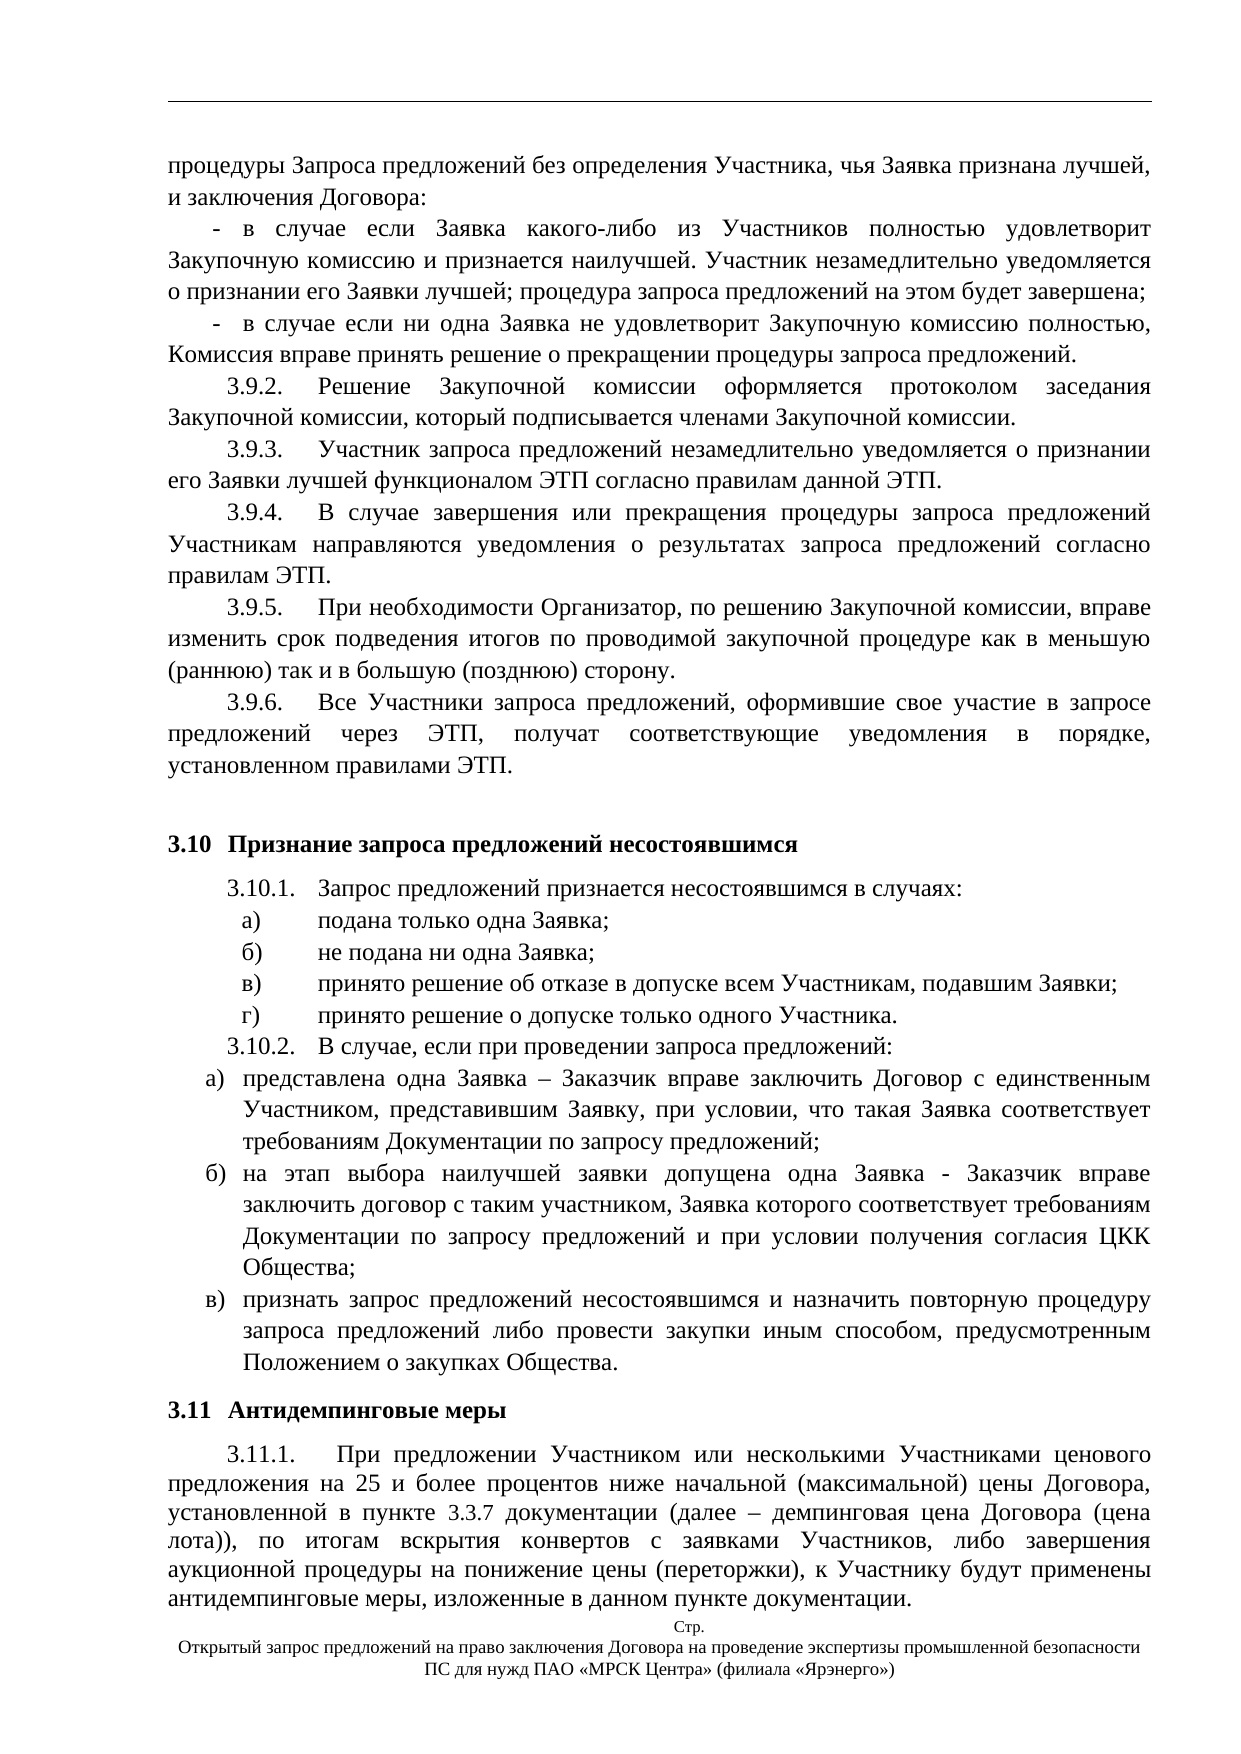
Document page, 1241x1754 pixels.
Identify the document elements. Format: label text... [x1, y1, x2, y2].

list в случае если ни одна Заявка не удовлетворит Закупочную комиссию полностью, Комиссия вправе принять решение о прекращении процедуры запроса предложений. [168, 308, 1152, 368]
list При необходимости Организатор, по решению Закупочной комиссии, вправе изменить срок подведения итогов по проводимой закупочной процедуре как в меньшую (раннюю) так и в большую (позднюю) сторону. [168, 592, 1152, 684]
list Запрос предложений признается несостоявшимся в случаях: [168, 873, 1152, 902]
list признать запрос предложений несостоявшимся и назначить повторную процедуру запроса предложений либо провести закупки иным способом, предусмотренным Положением о закупках Общества. [205, 1284, 1152, 1376]
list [168, 150, 1152, 210]
list на этап выбора наилучшей заявки допущена одна Заявка - Заказчик вправе заключить договор с таким участником, Заявка которого соответствует требованиям Документации по запросу предложений и при условии получения согласия ЦКК Общества; [205, 1158, 1152, 1281]
list в случае если Заявка какого-либо из Участников полностью удовлетворит Закупочную комиссию и признается наилучшей. Участник незамедлительно уведомляется о признании его Заявки лучшей; процедура запроса предложений на этом будет завершена; [168, 213, 1152, 305]
subtitle Признание запроса предложений несостоявшимся [168, 829, 1152, 858]
subtitle Антидемпинговые меры [168, 1395, 1152, 1424]
list При предложении Участником или несколькими Участниками ценового предложения на 25 и более процентов ниже начальной (максимальной) цены Договора, установленной в пункте 3.3.7 документации (далее – демпинговая цена Договора (цена лота)), по итогам вскрытия конвертов с заявками Участников, либо завершения аукционной процедуры на понижение цены (переторжки), к Участнику будут применены антидемпинговые меры, изложенные в данном пункте документации. [168, 1439, 1152, 1612]
list Участник запроса предложений незамедлительно уведомляется о признании его Заявки лучшей функционалом ЭТП согласно правилам данной ЭТП. [168, 434, 1152, 494]
list В случае завершения или прекращения процедуры запроса предложений Участникам направляются уведомления о результатах запроса предложений согласно правилам ЭТП. [168, 497, 1152, 589]
list принято решение о допуске только одного Участника. [168, 1000, 1152, 1028]
list Все Участники запроса предложений, оформившие свое участие в запросе предложений через ЭТП, получат соответствующие уведомления в порядке, установленном правилами ЭТП. [168, 687, 1152, 778]
list В случае, если при проведении запроса предложений: [168, 1031, 1152, 1060]
list Решение Закупочной комиссии оформляется протоколом заседания Закупочной комиссии, который подписывается членами Закупочной комиссии. [168, 371, 1152, 431]
list принято решение об отказе в допуске всем Участникам, подавшим Заявки; [168, 968, 1152, 997]
list представлена одна Заявка – Заказчик вправе заключить Договор с единственным Участником, представившим Заявку, при условии, что такая Заявка соответствует требованиям Документации по запросу предложений; [205, 1063, 1152, 1155]
list не подана ни одна Заявка; [168, 937, 1152, 965]
list подана только одна Заявка; [168, 905, 1152, 934]
